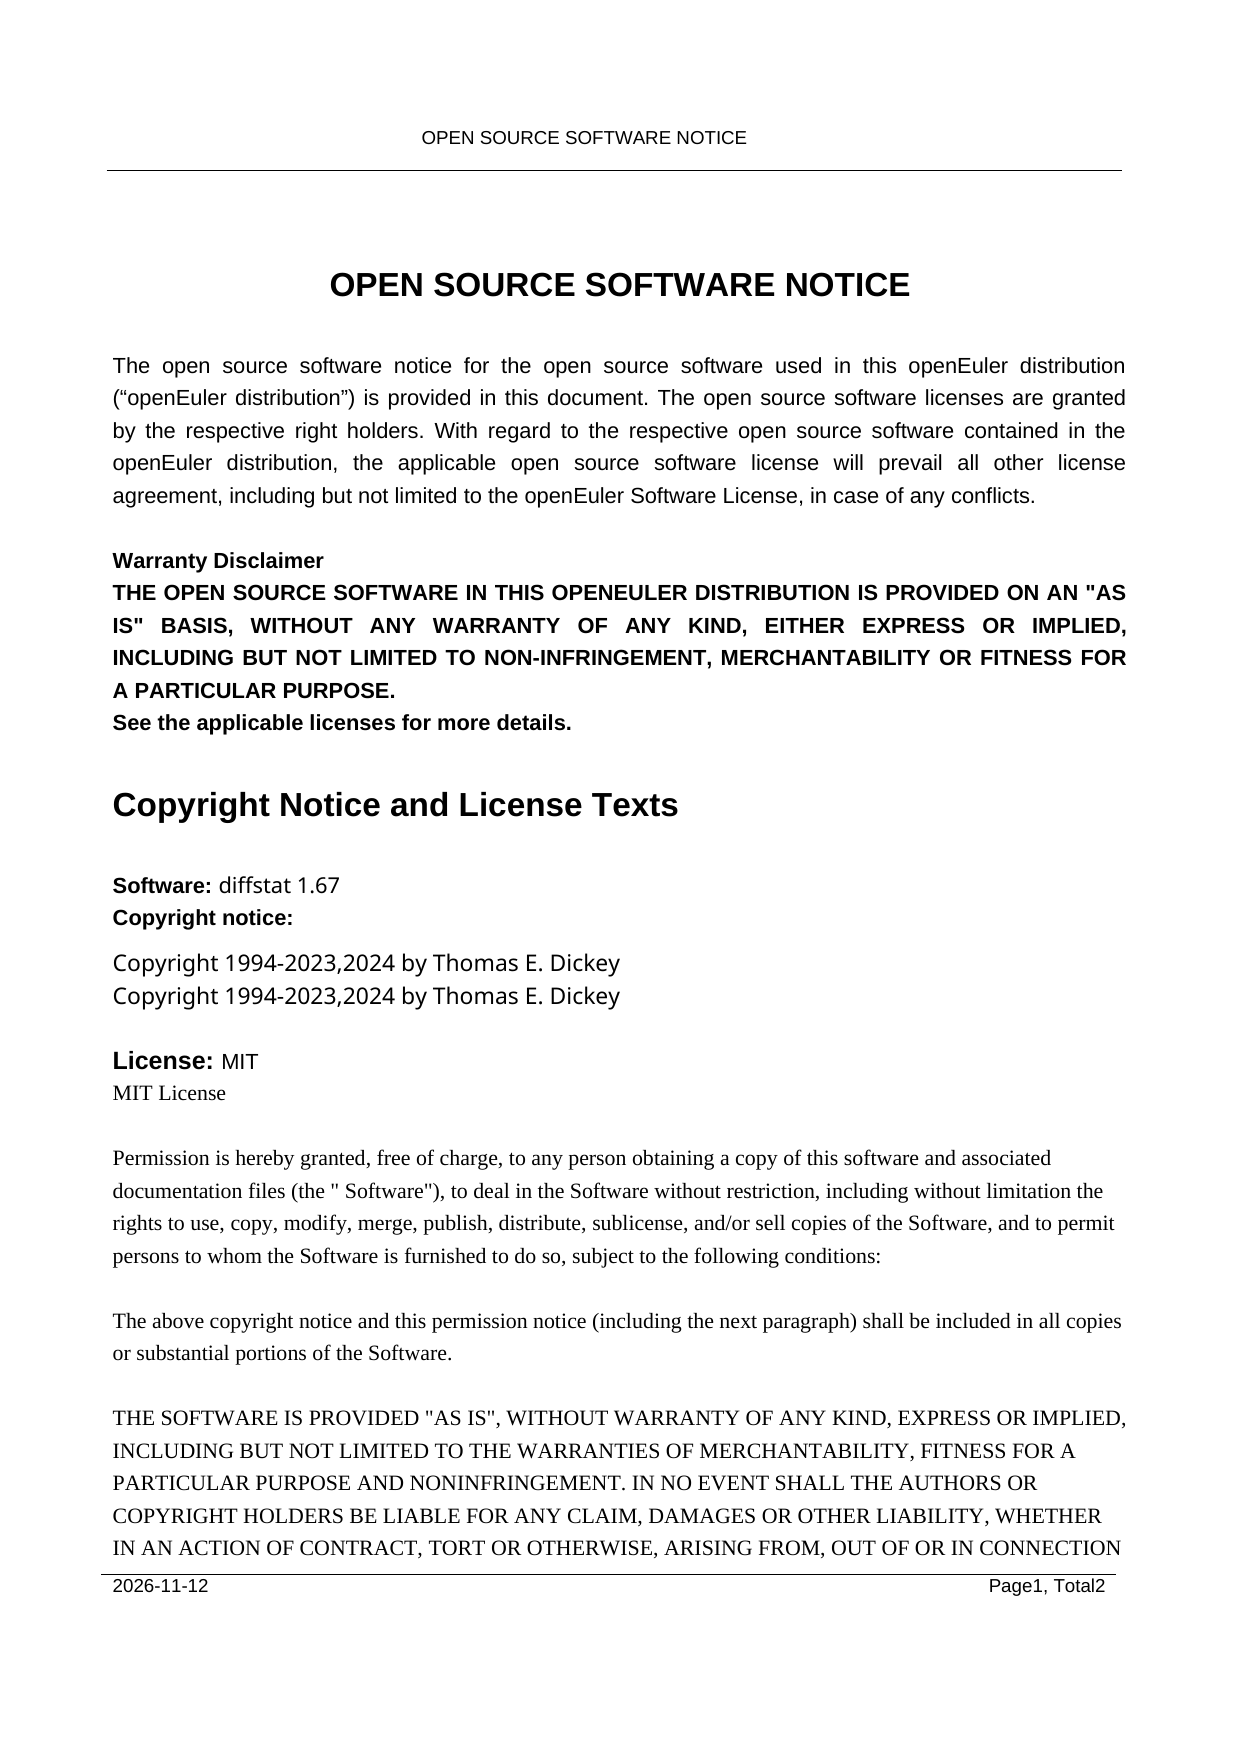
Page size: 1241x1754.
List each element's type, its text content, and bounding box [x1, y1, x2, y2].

text THE OPEN SOURCE SOFTWARE IN THIS OPENEULER DISTRIBUTION IS PROVIDED ON AN "AS IS" BASIS, WITHOUT ANY WARRANTY OF ANY KIND, EITHER EXPRESS OR IMPLIED, INCLUDING BUT NOT LIMITED TO NON-INFRINGEMENT, MERCHANTABILITY OR FITNESS FOR A PARTICULAR PURPOSE. See the applicable licenses for more details. [112, 576, 1128, 739]
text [112, 1077, 1128, 1564]
text The open source software notice for the open source software used in this openEuler distribution (“openEuler distribution”) is provided in this document. The open source software licenses are granted by the respective right holders. With regard to the respective open source software contained in the openEuler distribution, the applicable open source software license will prevail all other license agreement, including but not limited to the openEuler Software License, in case of any conflicts. [112, 349, 1128, 511]
title Software: diffstat 1.67 [112, 869, 1128, 901]
text Warranty Disclaimer [112, 544, 1128, 576]
text Copyright notice: [112, 901, 1128, 934]
text License: MIT [112, 1044, 1128, 1077]
text OPEN SOURCE SOFTWARE NOTICE [112, 251, 1128, 316]
text Copyright 1994-2023,2024 by Thomas E. Dickey Copyright 1994-2023,2024 by Thomas E. Dickey [112, 947, 1128, 1044]
text Copyright Notice and License Texts [112, 771, 1128, 836]
